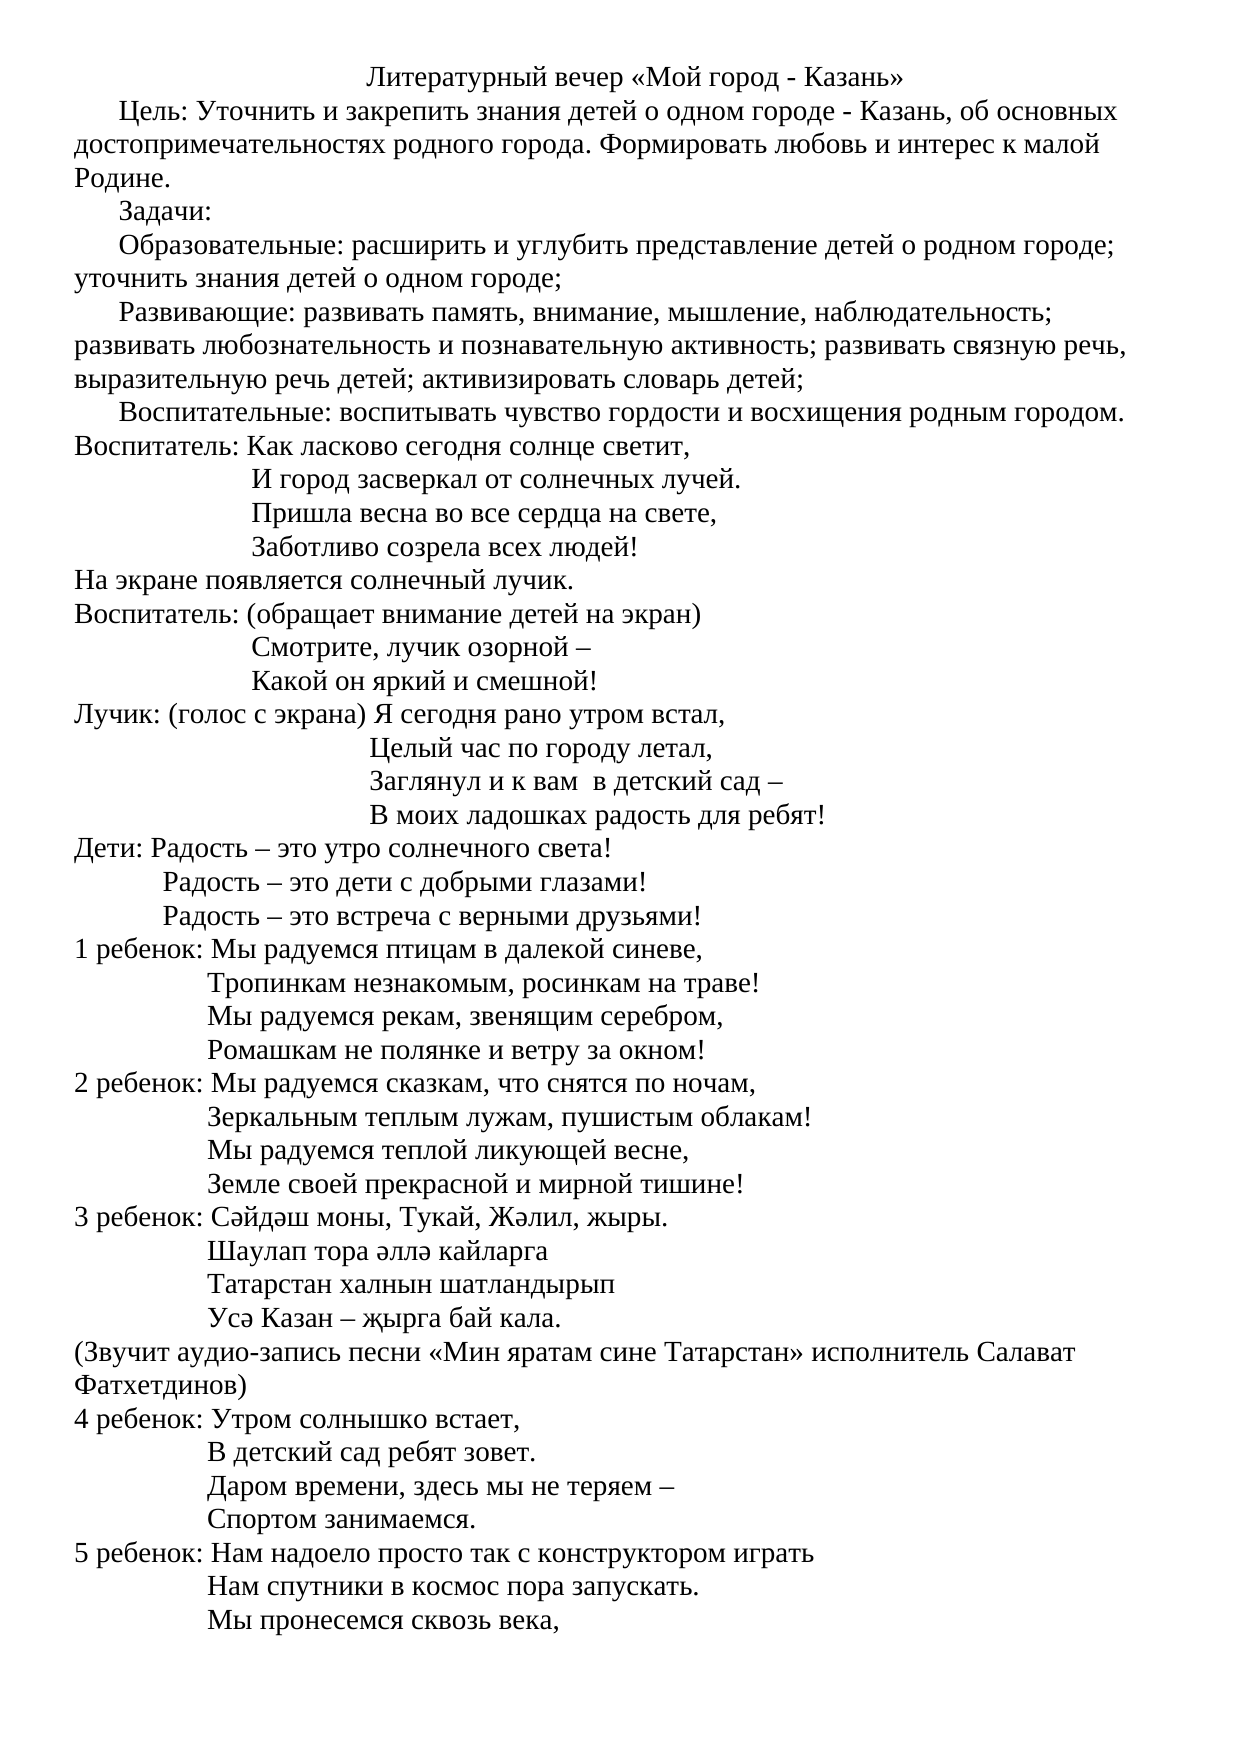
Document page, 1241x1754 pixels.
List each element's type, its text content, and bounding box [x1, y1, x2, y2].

text 1 ребенок: Мы радуемся птицам в далекой синеве, [74, 931, 1152, 965]
text Дети: Радость – это утро солнечного света! [74, 831, 1152, 864]
text Шаулап тора әллә кайларга [74, 1233, 1152, 1267]
text Усә Казан – җырга бай кала. [74, 1300, 1152, 1334]
text 5 ребенок: Нам надоело просто так с конструктором играть [74, 1535, 1152, 1568]
text Земле своей прекрасной и мирной тишине! [74, 1166, 1152, 1199]
text Тропинкам незнакомым, росинкам на траве! [74, 965, 1152, 998]
text Мы радуемся рекам, звенящим серебром, [74, 998, 1152, 1032]
text Заботливо созрела всех людей! [74, 529, 1152, 562]
text Ромашкам не полянке и ветру за окном! [74, 1032, 1152, 1065]
text Смотрите, лучик озорной – [74, 629, 1152, 663]
text И город засверкал от солнечных лучей. [74, 462, 1152, 495]
text Зеркальным теплым лужам, пушистым облакам! [74, 1099, 1152, 1132]
text Цель: Уточнить и закрепить знания детей о одном городе - Казань, об основных достопримечательностях родного города. Формировать любовь и интерес к малой Родине. [74, 93, 1152, 193]
text Радость – это встреча с верными друзьями! [74, 898, 1152, 931]
text Целый час по городу летал, [74, 730, 1152, 763]
text Даром времени, здесь мы не теряем – [74, 1468, 1152, 1501]
text Мы пронесемся сквозь века, [74, 1602, 1152, 1636]
text Мы радуемся теплой ликующей весне, [74, 1132, 1152, 1166]
text Образовательные: расширить и углубить представление детей о родном городе; уточнить знания детей о одном городе; [74, 227, 1152, 294]
text 3 ребенок: Сәйдәш моны, Тукай, Жәлил, жыры. [74, 1199, 1152, 1233]
text Воспитательные: воспитывать чувство гордости и восхищения родным городом. [74, 394, 1152, 428]
text Пришла весна во все сердца на свете, [74, 495, 1152, 529]
text Татарстан халнын шатландырып [74, 1267, 1152, 1300]
text (Звучит аудио-запись песни «Мин яратам сине Татарстан» исполнитель Салават Фатхетдинов) [74, 1334, 1152, 1401]
text В моих ладошках радость для ребят! [74, 797, 1152, 831]
text В детский сад ребят зовет. [74, 1434, 1152, 1468]
text 4 ребенок: Утром солнышко встает, [74, 1401, 1152, 1434]
text На экране появляется солнечный лучик. [74, 562, 1152, 596]
text 2 ребенок: Мы радуемся сказкам, что снятся по ночам, [74, 1065, 1152, 1099]
text Воспитатель: (обращает внимание детей на экран) [74, 596, 1152, 629]
text Задачи: [74, 193, 1152, 227]
text Заглянул и к вам в детский сад – [74, 763, 1152, 797]
text Какой он яркий и смешной! [74, 663, 1152, 696]
text Развивающие: развивать память, внимание, мышление, наблюдательность; развивать любознательность и познавательную активность; развивать связную речь, выразительную речь детей; активизировать словарь детей; [74, 294, 1152, 394]
text Спортом занимаемся. [74, 1501, 1152, 1535]
text Литературный вечер «Мой город - Казань» [74, 59, 1152, 93]
text Радость – это дети с добрыми глазами! [74, 864, 1152, 898]
text Нам спутники в космос пора запускать. [74, 1568, 1152, 1602]
text Лучик: (голос с экрана) Я сегодня рано утром встал, [74, 696, 1152, 730]
text Воспитатель: Как ласково сегодня солнце светит, [74, 428, 1152, 462]
